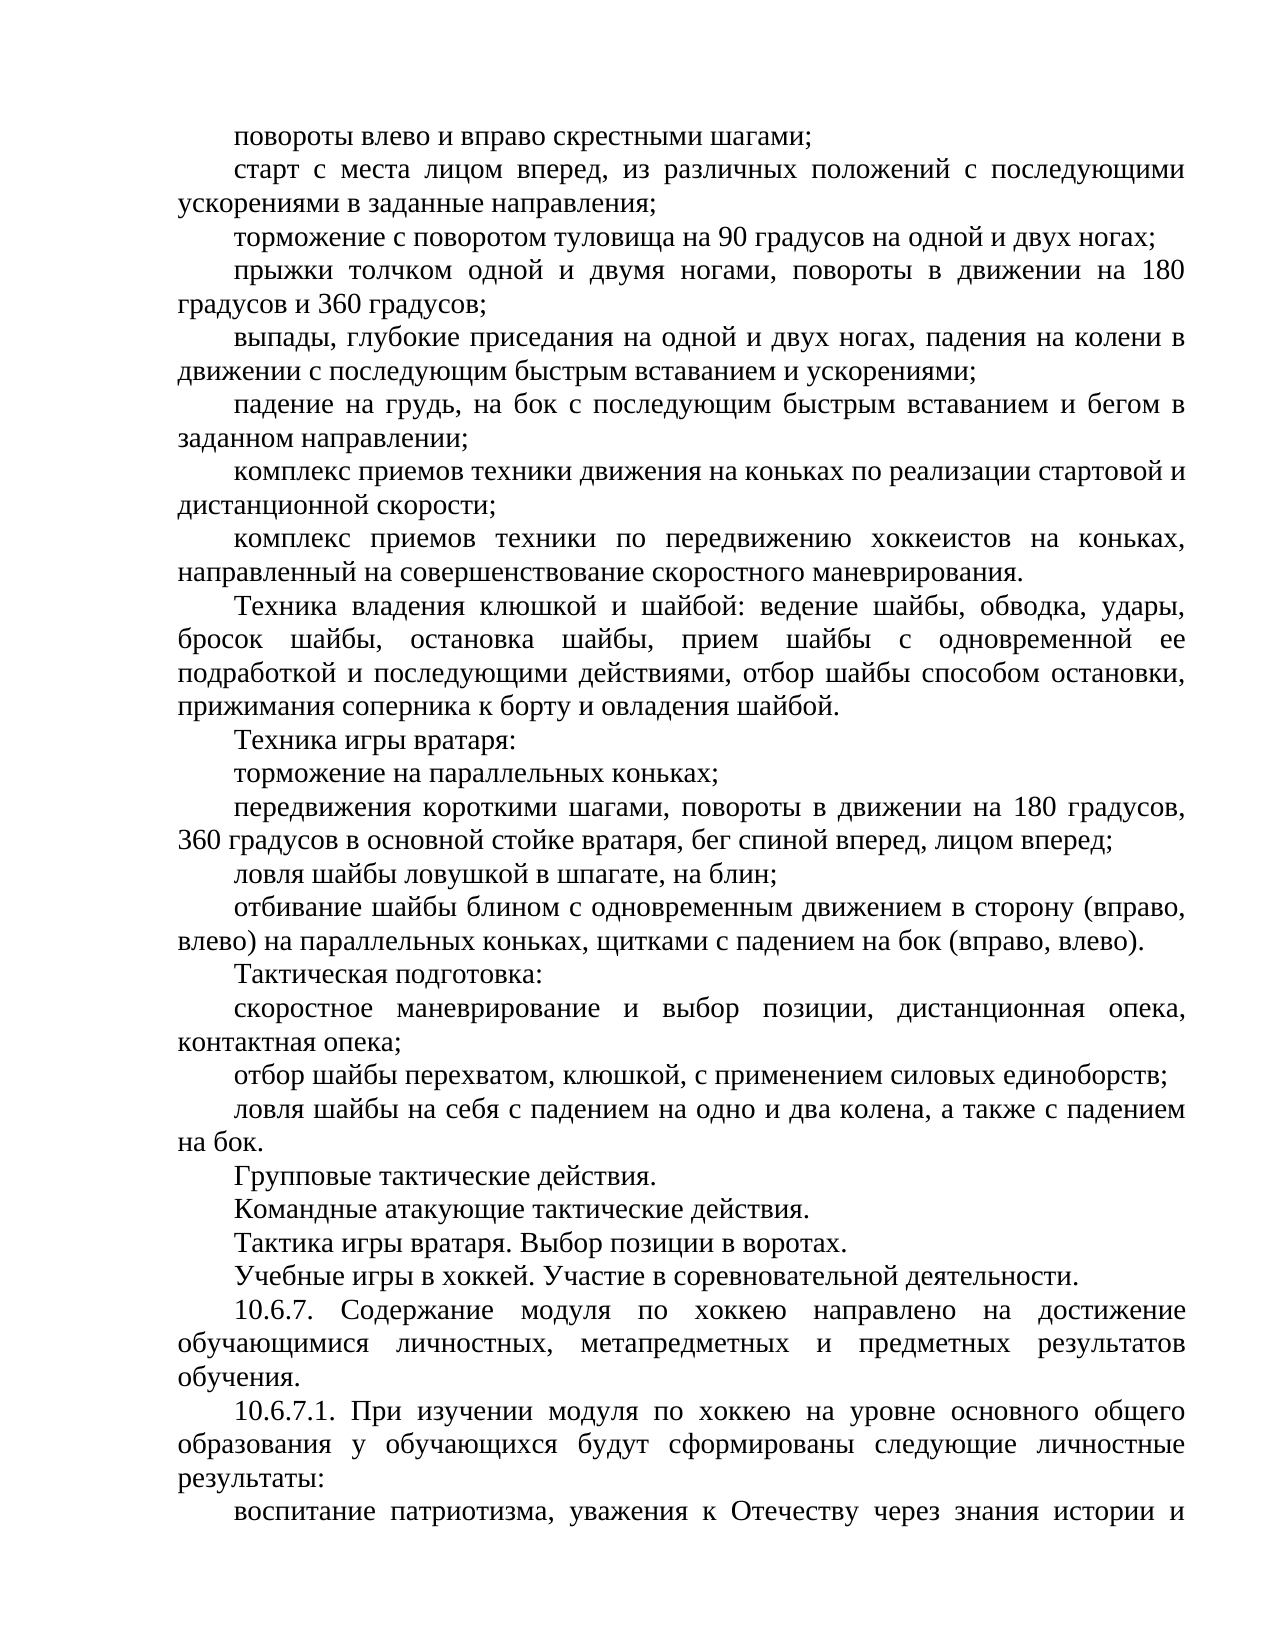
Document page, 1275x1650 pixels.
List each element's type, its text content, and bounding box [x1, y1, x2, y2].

text торможение на параллельных коньках; [177, 755, 1186, 789]
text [177, 1493, 1186, 1527]
text 10.6.7. Содержание модуля по хоккею направлено на достижение обучающимися личностных, метапредметных и предметных результатов обучения. [177, 1292, 1186, 1393]
text Командные атакующие тактические действия. [177, 1191, 1186, 1225]
text комплекс приемов техники движения на коньках по реализации стартовой и дистанционной скорости; [177, 453, 1186, 521]
text повороты влево и вправо скрестными шагами; [177, 118, 1186, 152]
text Тактическая подготовка: [177, 957, 1186, 990]
text Учебные игры в хоккей. Участие в соревновательной деятельности. [177, 1258, 1186, 1292]
text скоростное маневрирование и выбор позиции, дистанционная опека, контактная опека; [177, 990, 1186, 1057]
text Техника владения клюшкой и шайбой: ведение шайбы, обводка, удары, бросок шайбы, остановка шайбы, прием шайбы с одновременной ее подработкой и последующими действиями, отбор шайбы способом остановки, прижимания соперника к борту и овладения шайбой. [177, 588, 1186, 722]
text Техника игры вратаря: [177, 722, 1186, 755]
text отбивание шайбы блином с одновременным движением в сторону (вправо, влево) на параллельных коньках, щитками с падением на бок (вправо, влево). [177, 889, 1186, 957]
text 10.6.7.1. При изучении модуля по хоккею на уровне основного общего образования у обучающихся будут сформированы следующие личностные результаты: [177, 1393, 1186, 1493]
text прыжки толчком одной и двумя ногами, повороты в движении на 180 градусов и 360 градусов; [177, 252, 1186, 319]
text отбор шайбы перехватом, клюшкой, с применением силовых единоборств; [177, 1057, 1186, 1091]
text выпады, глубокие приседания на одной и двух ногах, падения на колени в движении с последующим быстрым вставанием и ускорениями; [177, 319, 1186, 386]
text торможение с поворотом туловища на 90 градусов на одной и двух ногах; [177, 219, 1186, 252]
text Тактика игры вратаря. Выбор позиции в воротах. [177, 1225, 1186, 1258]
text комплекс приемов техники по передвижению хоккеистов на коньках, направленный на совершенствование скоростного маневрирования. [177, 521, 1186, 588]
text падение на грудь, на бок с последующим быстрым вставанием и бегом в заданном направлении; [177, 386, 1186, 453]
text Групповые тактические действия. [177, 1158, 1186, 1191]
text старт с места лицом вперед, из различных положений с последующими ускорениями в заданные направления; [177, 152, 1186, 219]
text передвижения короткими шагами, повороты в движении на 180 градусов, 360 градусов в основной стойке вратаря, бег спиной вперед, лицом вперед; [177, 789, 1186, 856]
text ловля шайбы ловушкой в шпагате, на блин; [177, 856, 1186, 889]
text ловля шайбы на себя с падением на одно и два колена, а также с падением на бок. [177, 1091, 1186, 1158]
